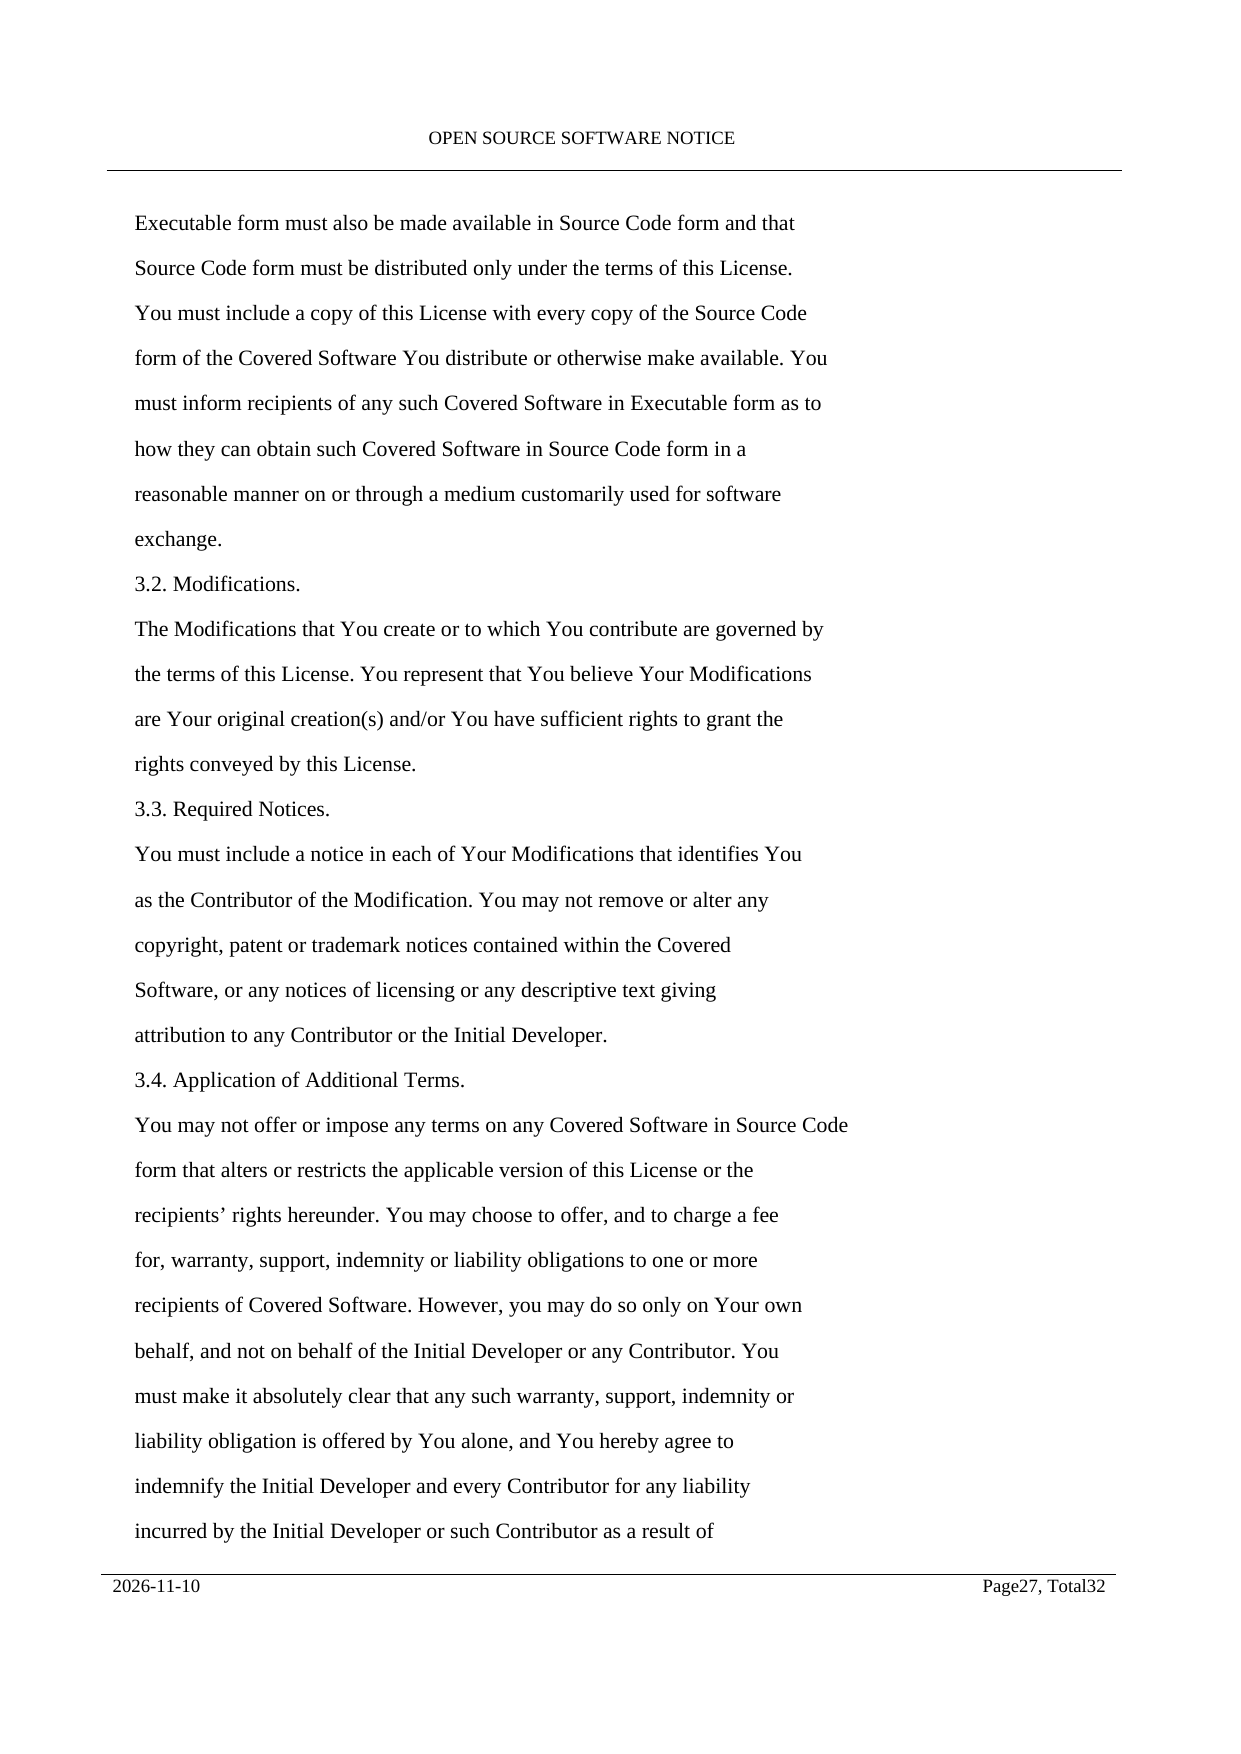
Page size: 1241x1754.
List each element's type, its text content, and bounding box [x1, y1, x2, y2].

text recipients of Covered Software. However, you may do so only on Your own [112, 1289, 1128, 1321]
text behalf, and not on behalf of the Initial Developer or any Contributor. You [112, 1334, 1128, 1366]
text 3.4. Application of Additional Terms. [112, 1063, 1128, 1096]
text rights conveyed by this License. [112, 748, 1128, 780]
text exchange. [112, 522, 1128, 554]
text recipients’ rights hereunder. You may choose to offer, and to charge a fee [112, 1199, 1128, 1231]
text Software, or any notices of licensing or any descriptive text giving [112, 973, 1128, 1006]
text form that alters or restricts the applicable version of this License or the [112, 1153, 1128, 1186]
text Executable form must also be made available in Source Code form and that [112, 206, 1128, 239]
text attribution to any Contributor or the Initial Developer. [112, 1018, 1128, 1051]
text Source Code form must be distributed only under the terms of this License. [112, 251, 1128, 284]
text 3.3. Required Notices. [112, 793, 1128, 825]
text as the Contributor of the Modification. You may not remove or alter any [112, 883, 1128, 915]
text The Modifications that You create or to which You contribute are governed by [112, 612, 1128, 645]
text form of the Covered Software You distribute or otherwise make available. You [112, 342, 1128, 374]
text You may not offer or impose any terms on any Covered Software in Source Code [112, 1108, 1128, 1141]
text for, warranty, support, indemnity or liability obligations to one or more [112, 1244, 1128, 1276]
text reasonable manner on or through a medium customarily used for software [112, 477, 1128, 509]
text are Your original creation(s) and/or You have sufficient rights to grant the [112, 702, 1128, 735]
text You must include a notice in each of Your Modifications that identifies You [112, 838, 1128, 870]
text liability obligation is offered by You alone, and You hereby agree to [112, 1424, 1128, 1457]
text the terms of this License. You represent that You believe Your Modifications [112, 657, 1128, 690]
text You must include a copy of this License with every copy of the Source Code [112, 297, 1128, 329]
text copyright, patent or trademark notices contained within the Covered [112, 928, 1128, 961]
text must inform recipients of any such Covered Software in Executable form as to [112, 387, 1128, 419]
text must make it absolutely clear that any such warranty, support, indemnity or [112, 1379, 1128, 1412]
text how they can obtain such Covered Software in Source Code form in a [112, 432, 1128, 464]
text 3.2. Modifications. [112, 567, 1128, 600]
text incurred by the Initial Developer or such Contributor as a result of [112, 1514, 1128, 1547]
text indemnify the Initial Developer and every Contributor for any liability [112, 1469, 1128, 1502]
